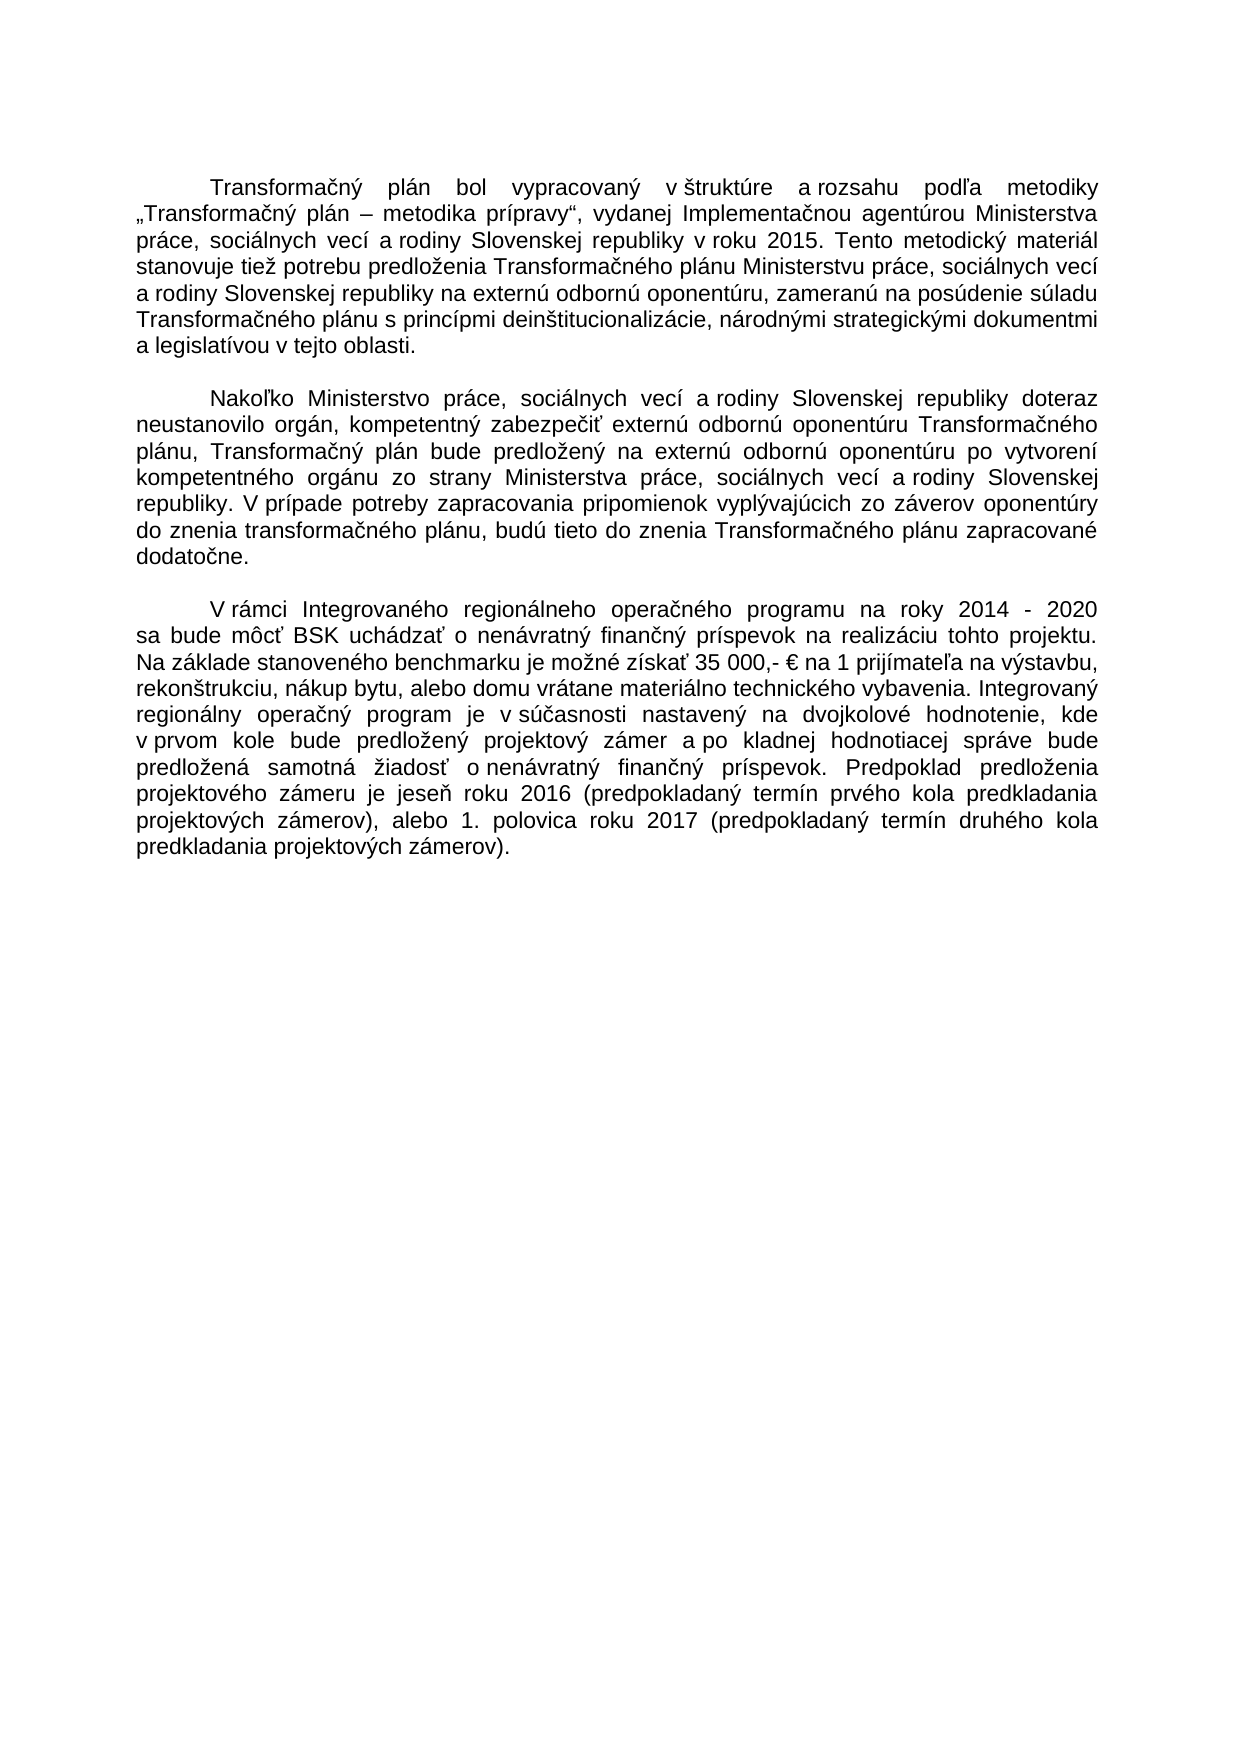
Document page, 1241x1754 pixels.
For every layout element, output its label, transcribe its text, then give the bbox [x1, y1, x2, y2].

text Nakoľko Ministerstvo práce, sociálnych vecí a rodiny Slovenskej republiky doteraz neustanovilo orgán, kompetentný zabezpečiť externú odbornú oponentúru Transformačného plánu, Transformačný plán bude predložený na externú odbornú oponentúru po vytvorení kompetentného orgánu zo strany Ministerstva práce, sociálnych vecí a rodiny Slovenskej republiky. V prípade potreby zapracovania pripomienok vyplývajúcich zo záverov oponentúry do znenia transformačného plánu, budú tieto do znenia Transformačného plánu zapracované dodatočne. [136, 385, 1098, 569]
text Transformačný plán bol vypracovaný v štruktúre a rozsahu podľa metodiky „Transformačný plán – metodika prípravy“, vydanej Implementačnou agentúrou Ministerstva práce, sociálnych vecí a rodiny Slovenskej republiky v roku 2015. Tento metodický materiál stanovuje tiež potrebu predloženia Transformačného plánu Ministerstvu práce, sociálnych vecí a rodiny Slovenskej republiky na externú odbornú oponentúru, zameranú na posúdenie súladu Transformačného plánu s princípmi deinštitucionalizácie, národnými strategickými dokumentmi a legislatívou v tejto oblasti. [136, 174, 1098, 358]
text V rámci Integrovaného regionálneho operačného programu na roky 2014 - 2020 sa bude môcť BSK uchádzať o nenávratný finančný príspevok na realizáciu tohto projektu. Na základe stanoveného benchmarku je možné získať 35 000,- € na 1 prijímateľa na výstavbu, rekonštrukciu, nákup bytu, alebo domu vrátane materiálno technického vybavenia. Integrovaný regionálny operačný program je v súčasnosti nastavený na dvojkolové hodnotenie, kde v prvom kole bude predložený projektový zámer a po kladnej hodnotiacej správe bude predložená samotná žiadosť o nenávratný finančný príspevok. Predpoklad predloženia projektového zámeru je jeseň roku 2016 (predpokladaný termín prvého kola predkladania projektových zámerov), alebo 1. polovica roku 2017 (predpokladaný termín druhého kola predkladania projektových zámerov). [136, 596, 1098, 859]
